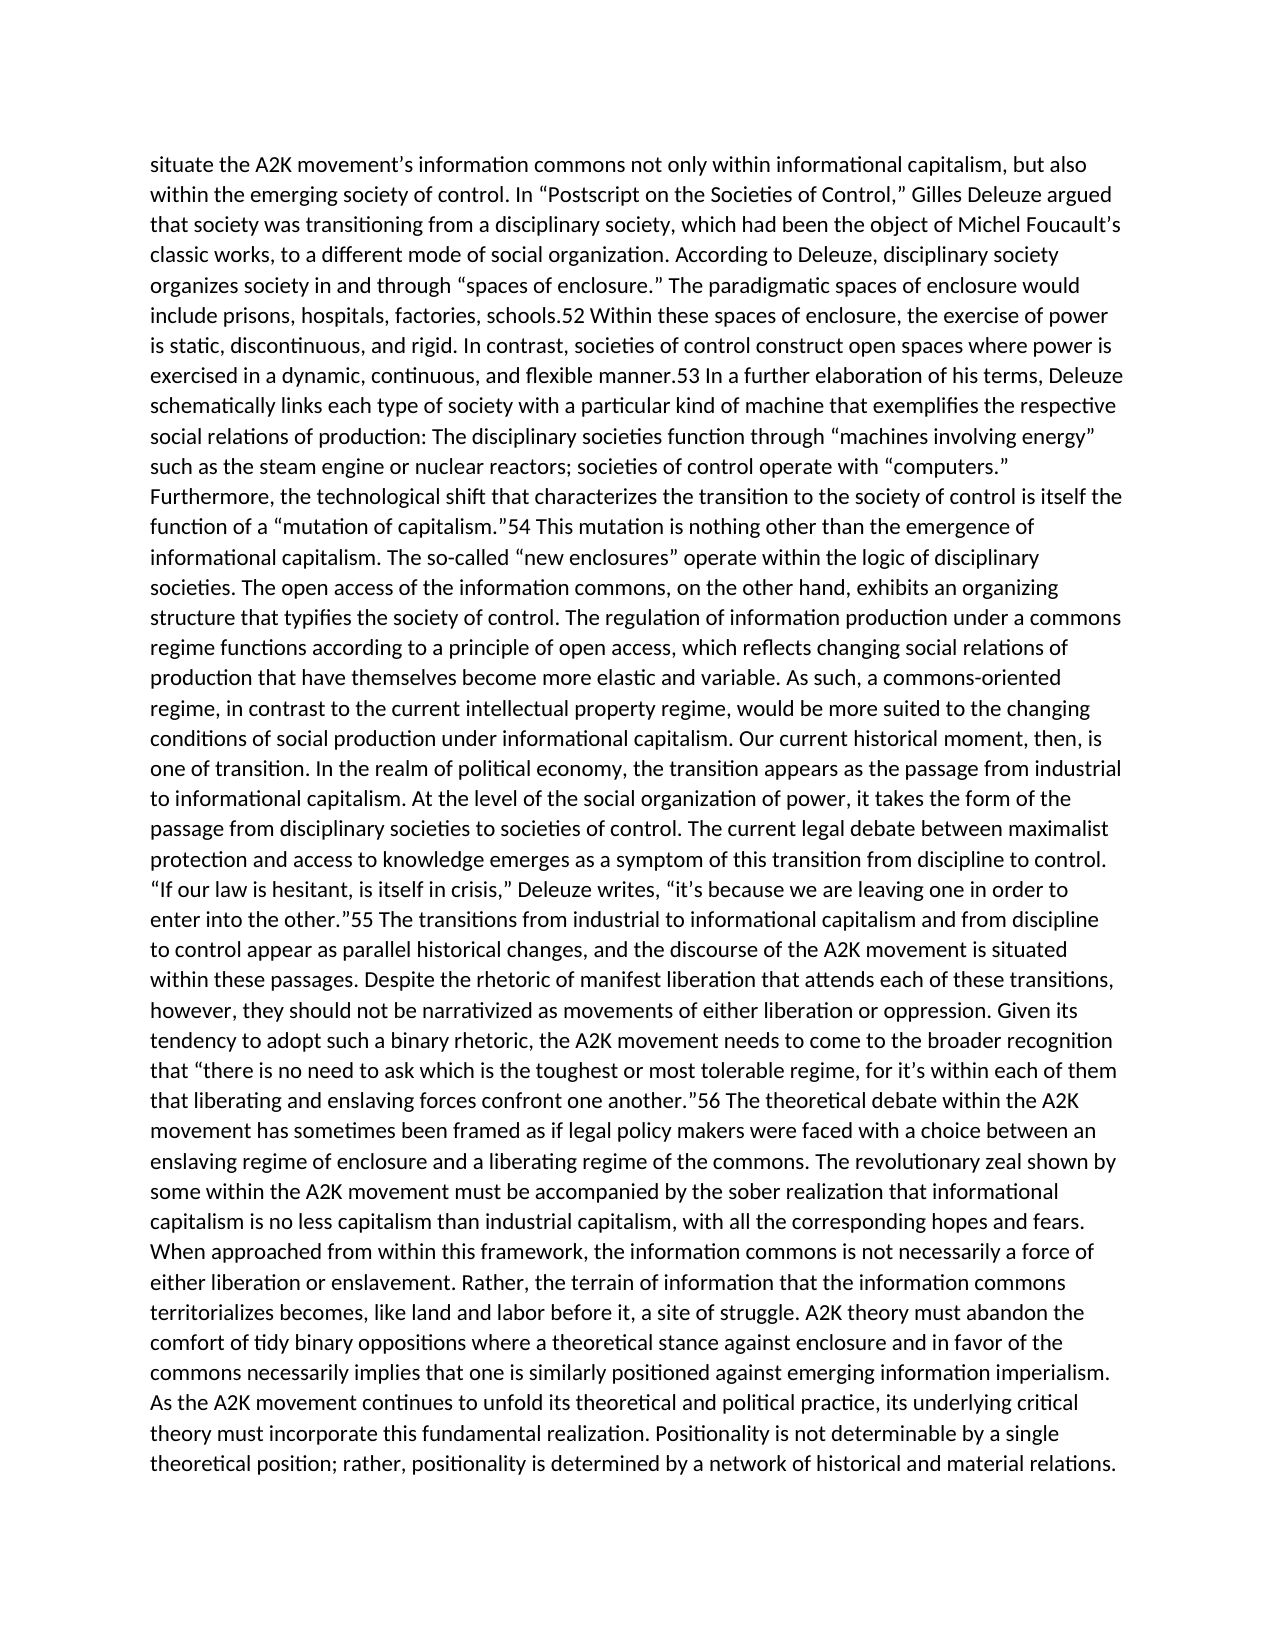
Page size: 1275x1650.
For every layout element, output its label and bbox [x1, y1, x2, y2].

text [150, 150, 1125, 1477]
